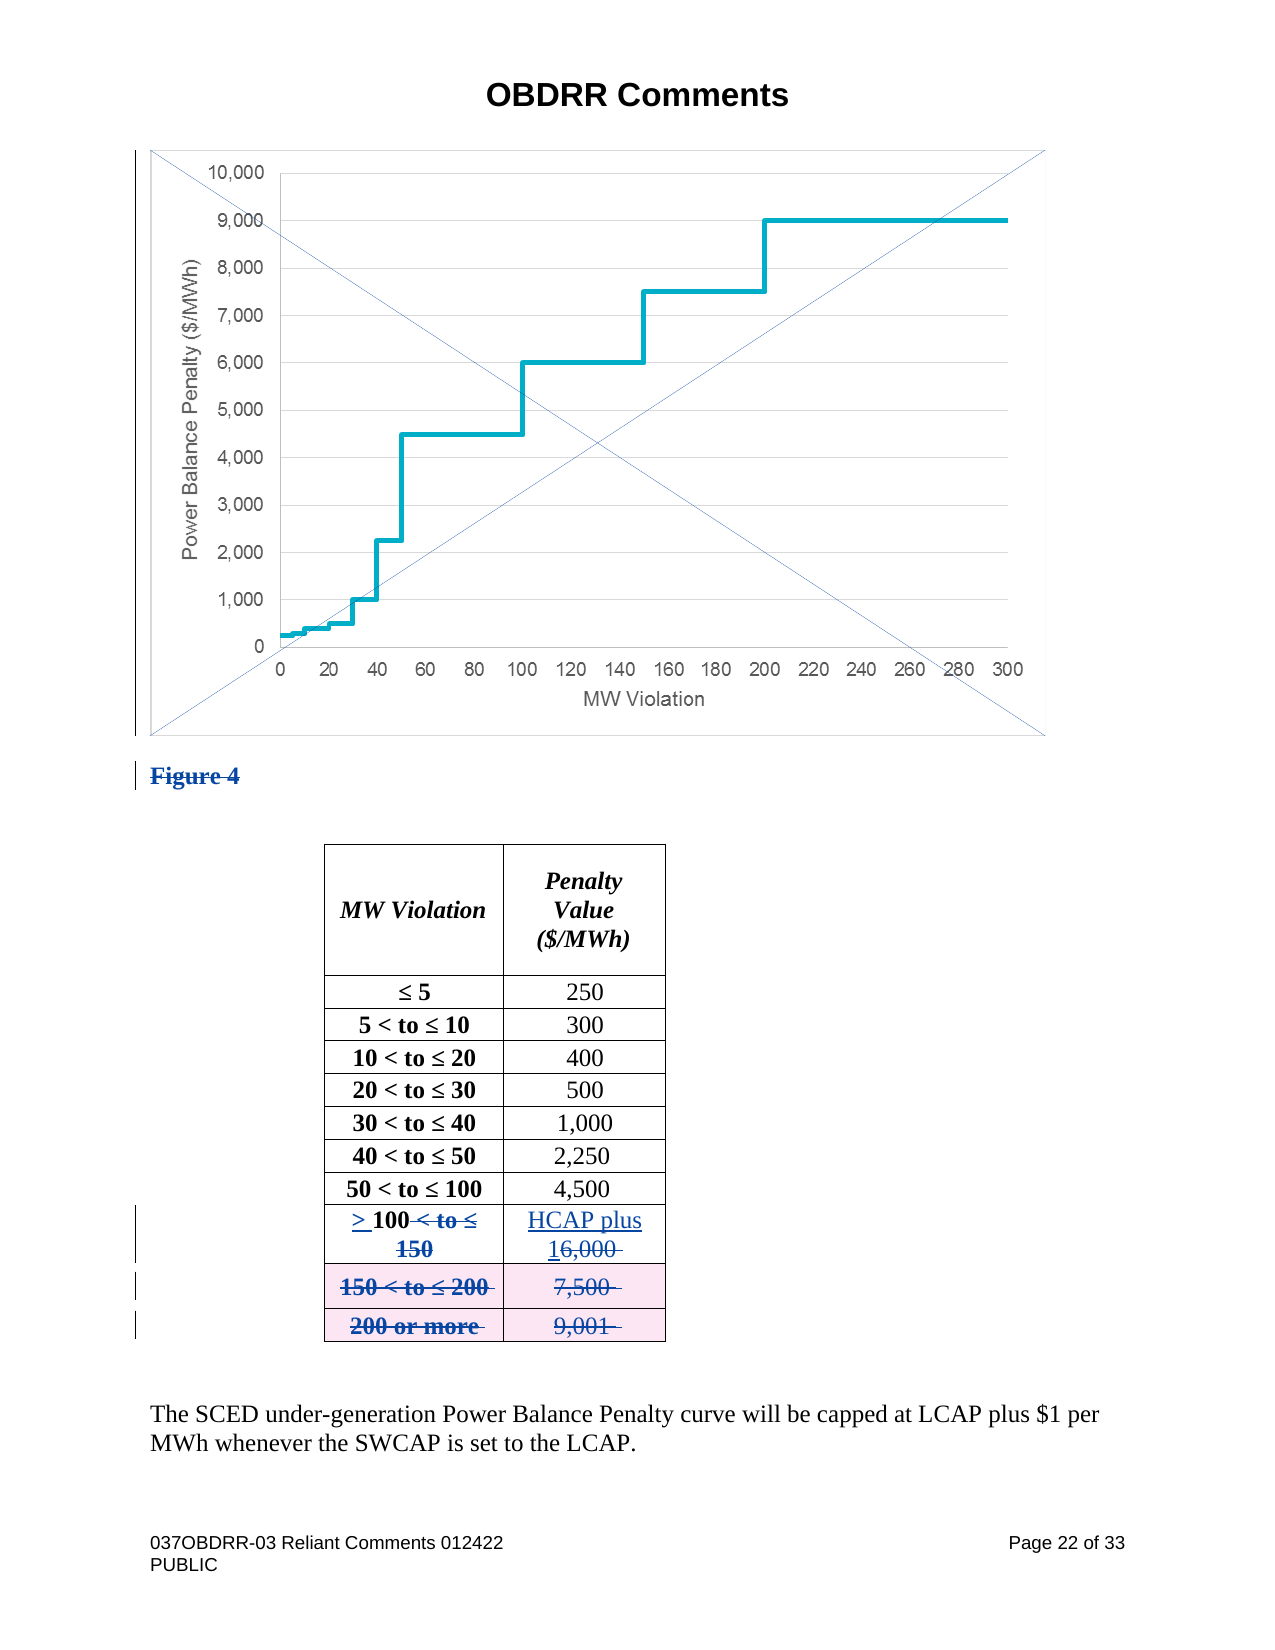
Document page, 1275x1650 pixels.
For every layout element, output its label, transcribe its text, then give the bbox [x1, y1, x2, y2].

table_cell 1,000 [504, 1107, 665, 1139]
table_cell 500 [504, 1074, 665, 1106]
picture [600, 151, 1046, 735]
table_cell ≤ 5 [325, 976, 503, 1007]
table_cell 10 < to ≤ 20 [325, 1041, 503, 1073]
table_cell 50 < to ≤ 100 [325, 1173, 503, 1204]
table_cell 5 < to ≤ 10 [325, 1009, 503, 1040]
table_cell 400 [504, 1041, 665, 1073]
table_cell [504, 1205, 665, 1263]
table_cell 4,500 [504, 1173, 665, 1204]
table_cell 250 [504, 976, 665, 1007]
picture [152, 444, 1043, 736]
table_cell 2,250 [504, 1140, 665, 1172]
text The SCED under-generation Power Balance Penalty curve will be capped at LCAP plus $1 per MWh whenever the SWCAP is set to the LCAP. [150, 1399, 1125, 1457]
table_cell 40 < to ≤ 50 [325, 1140, 503, 1172]
table_cell 300 [504, 1009, 665, 1040]
table_cell 100 [325, 1205, 503, 1263]
table_cell 20 < to ≤ 30 [325, 1074, 503, 1106]
picture [152, 150, 1043, 442]
table_header Penalty Value ($/MWh) [504, 845, 665, 975]
picture [150, 151, 596, 735]
table_cell 30 < to ≤ 40 [325, 1107, 503, 1139]
table_header MW Violation [325, 845, 503, 975]
